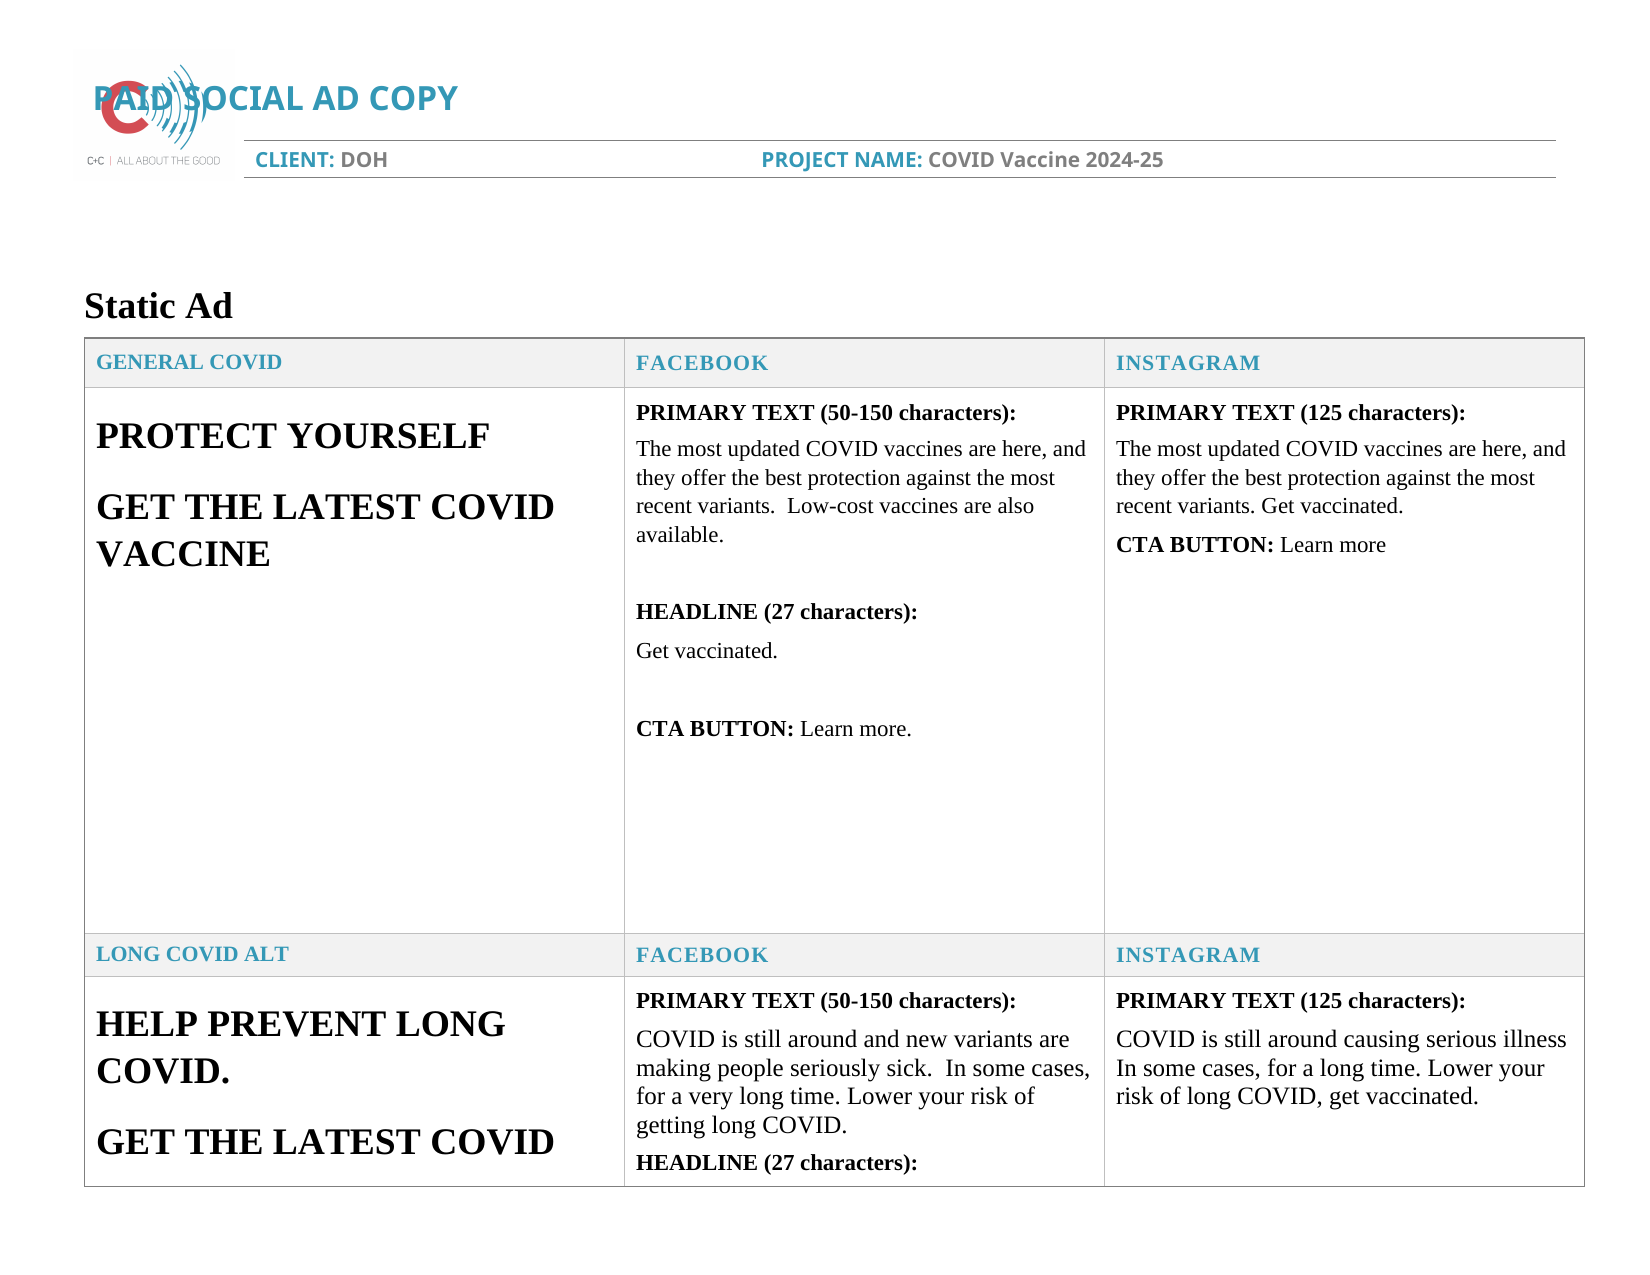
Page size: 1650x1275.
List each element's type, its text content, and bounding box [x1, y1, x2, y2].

table_header CLIENT: DOH [244, 141, 750, 177]
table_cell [85, 977, 624, 1186]
table_header FACEBOOK [625, 339, 1104, 387]
table_cell PRIMARY TEXT (50-150 characters): The most updated COVID vaccines are here, and they offer the best protection against the most recent variants. Low-cost vaccines are also available. HEADLINE (27 characters): Get vaccinated. CTA BUTTON: Learn more. [625, 388, 1104, 933]
table_cell PROTECT YOURSELF GET THE LATEST COVID VACCINE [85, 388, 624, 933]
table_cell LONG COVID ALT [85, 934, 624, 976]
table_header INSTAGRAM [1105, 339, 1584, 387]
picture [72, 49, 235, 181]
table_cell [625, 977, 1104, 1186]
table_header GENERAL COVID [85, 339, 624, 387]
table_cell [1105, 977, 1584, 1186]
text Static Ad [84, 284, 1575, 327]
table_cell FACEBOOK [625, 934, 1104, 976]
table_cell INSTAGRAM [1105, 934, 1584, 976]
table_header PROJECT NAME: COVID Vaccine 2024-25 [750, 141, 1556, 177]
table_cell PRIMARY TEXT (125 characters): The most updated COVID vaccines are here, and they offer the best protection against the most recent variants. Get vaccinated. CTA BUTTON: Learn more [1105, 388, 1584, 933]
